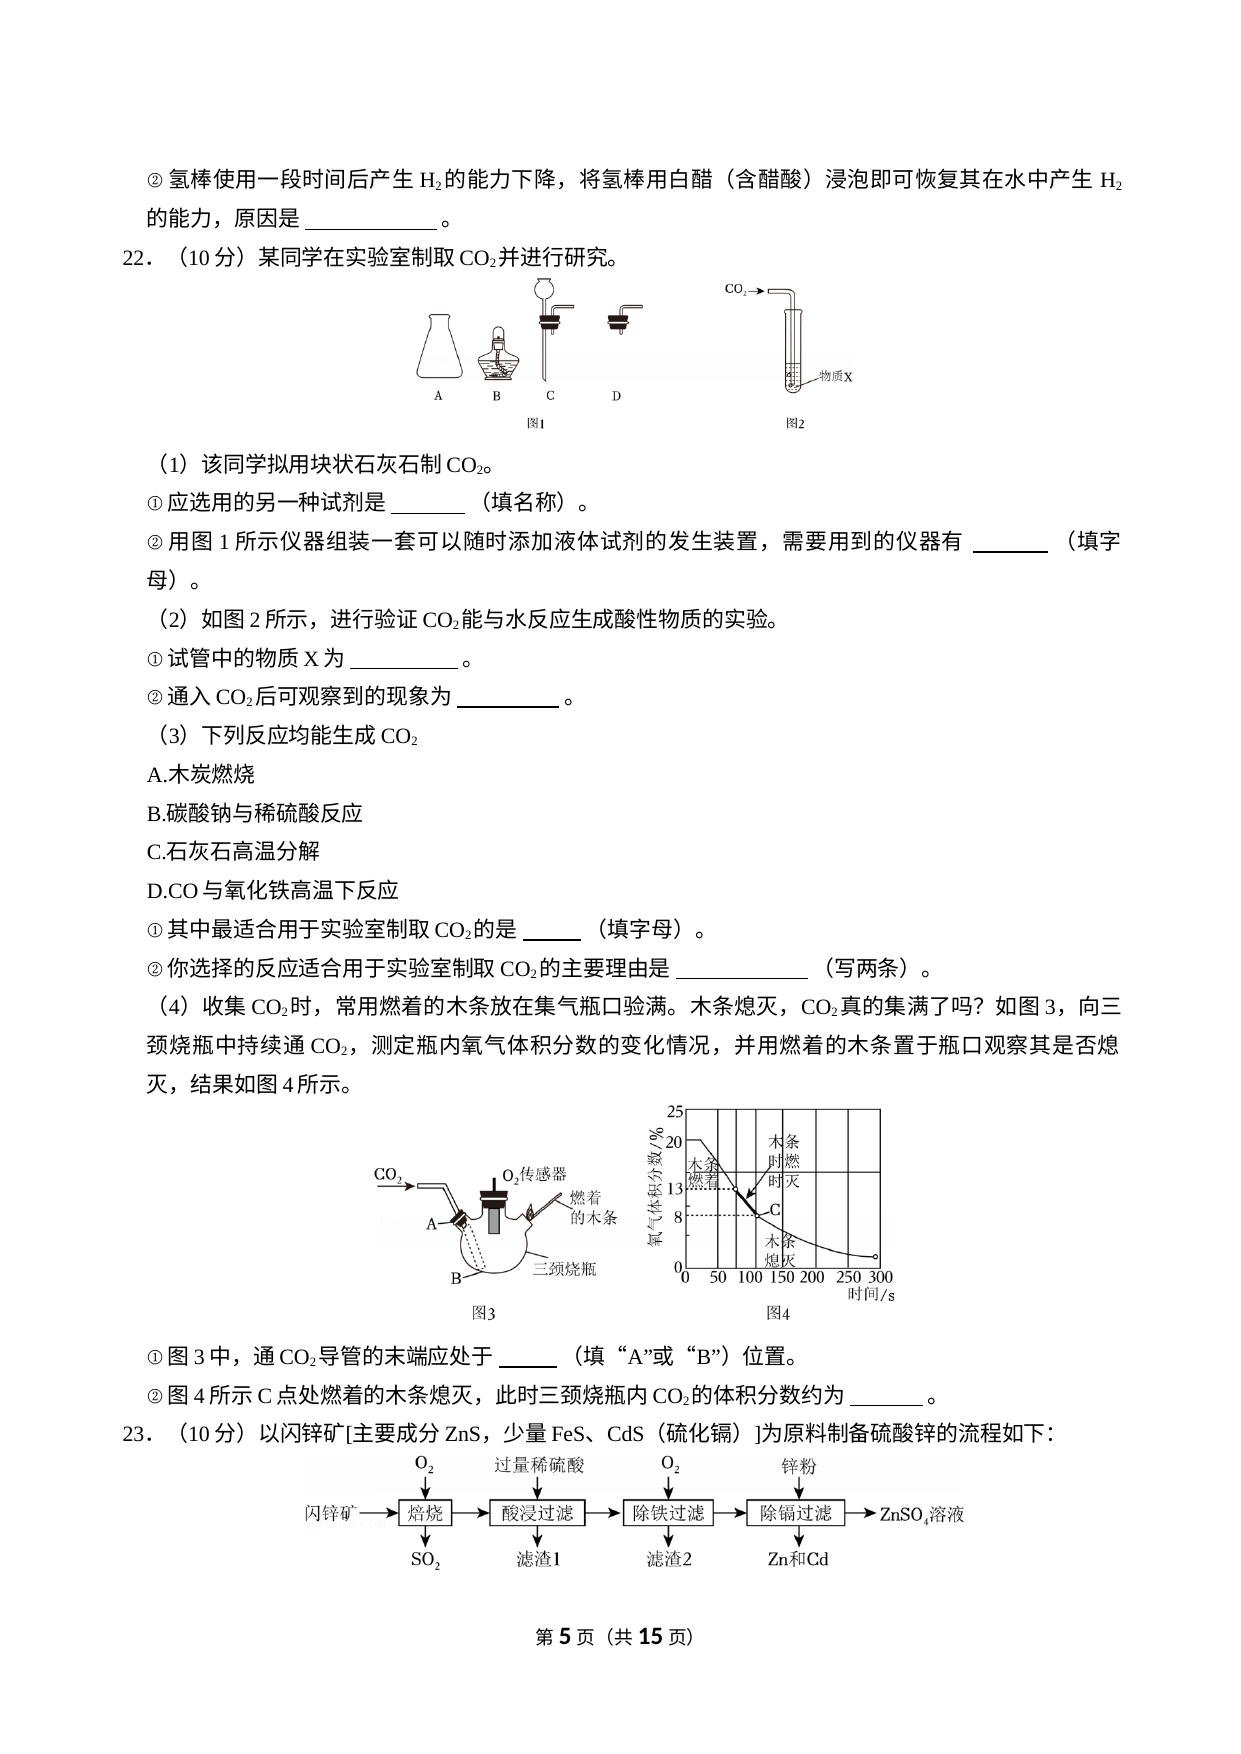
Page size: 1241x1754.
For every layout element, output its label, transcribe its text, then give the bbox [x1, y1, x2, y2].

picture [374, 1105, 895, 1321]
text 22．（10分）某同学在实验室制取CO2并进行研究。 [122, 240, 1122, 272]
text （4）收集CO2时，常用燃着的木条放在集气瓶口验满。木条熄灭，CO2真的集满了吗？如图3，向三颈烧瓶中持续通CO2，测定瓶内氧气体积分数的变化情况，并用燃着的木条置于瓶口观察其是否熄灭，结果如图4所示。 [147, 989, 1122, 1099]
text ①其中最适合用于实验室制取CO2的是 （填字母）。 [147, 911, 1122, 944]
text ①应选用的另一种试剂是 （填名称）。 [147, 485, 1122, 517]
text ②图4所示C点处燃着的木条熄灭，此时三颈烧瓶内CO2的体积分数约为 。 [147, 1377, 1122, 1410]
text 23．（10分）以闪锌矿[主要成分ZnS，少量FeS、CdS（硫化镉）]为原料制备硫酸锌的流程如下： [122, 1416, 1122, 1448]
text B.碳酸钠与稀硫酸反应 [147, 795, 1122, 828]
text ②通入CO2后可观察到的现象为 。 [147, 679, 1122, 711]
text （1）该同学拟用块状石灰石制CO2。 [147, 446, 1122, 479]
text ②用图1所示仪器组装一套可以随时添加液体试剂的发生装置，需要用到的仪器有 （填字母）。 [147, 524, 1122, 595]
text ②你选择的反应适合用于实验室制取CO2的主要理由是 （写两条）。 [147, 950, 1122, 983]
text D.CO与氧化铁高温下反应 [147, 873, 1122, 905]
picture [416, 278, 853, 429]
picture [304, 1454, 965, 1571]
text ①图3中，通CO2导管的末端应处于 （填“A”或“B”）位置。 [147, 1338, 1122, 1371]
text A.木炭燃烧 [147, 756, 1122, 789]
text （2）如图2所示，进行验证CO2能与水反应生成酸性物质的实验。 [147, 601, 1122, 634]
text ①试管中的物质X为 。 [147, 640, 1122, 673]
text ②氢棒使用一段时间后产生H2的能力下降，将氢棒用白醋（含醋酸）浸泡即可恢复其在水中产生H2的能力，原因是 。 [147, 162, 1122, 233]
text （3）下列反应均能生成CO2 [147, 718, 1122, 750]
text C.石灰石高温分解 [147, 834, 1122, 866]
